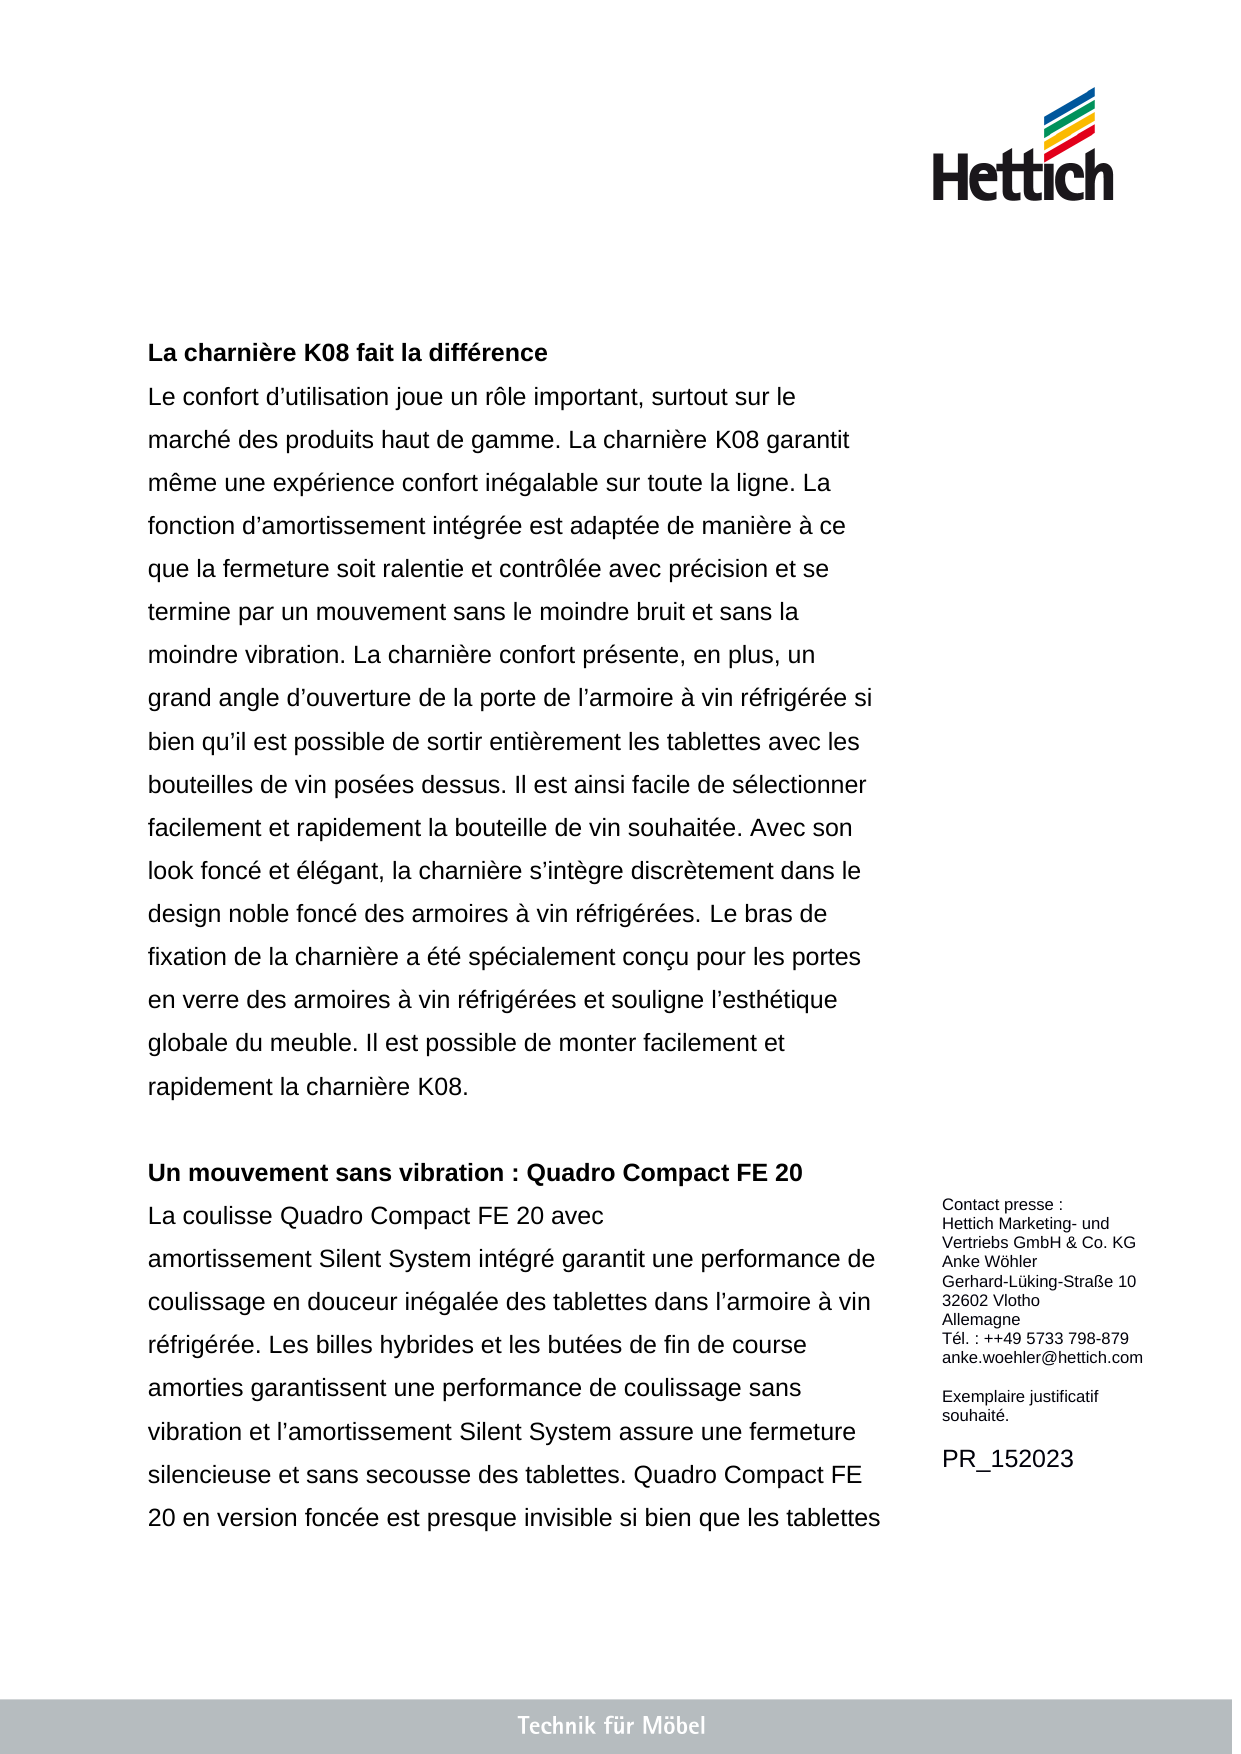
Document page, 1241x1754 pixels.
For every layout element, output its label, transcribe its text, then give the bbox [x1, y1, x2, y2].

picture [0, 1636, 1232, 1754]
picture [0, 6, 1237, 263]
text La charnière K08 fait la différence [148, 338, 886, 367]
text Un mouvement sans vibration : Quadro Compact FE 20 [148, 1158, 886, 1187]
text Le confort d’utilisation joue un rôle important, surtout sur le marché des produits haut de gamme. La charnière K08 garantit même une expérience confort inégalable sur toute la ligne. La fonction d’amortissement intégrée est adaptée de manière à ce que la fermeture soit ralentie et contrôlée avec précision et se termine par un mouvement sans le moindre bruit et sans la moindre vibration. La charnière confort présente, en plus, un grand angle d’ouverture de la porte de l’armoire à vin réfrigérée si bien qu’il est possible de sortir entièrement les tablettes avec les bouteilles de vin posées dessus. Il est ainsi facile de sélectionner facilement et rapidement la bouteille de vin souhaitée. Avec son look foncé et élégant, la charnière s’intègre discrètement dans le design noble foncé des armoires à vin réfrigérées. Le bras de fixation de la charnière a été spécialement conçu pour les portes en verre des armoires à vin réfrigérées et souligne l’esthétique globale du meuble. Il est possible de monter facilement et rapidement la charnière K08. [148, 382, 886, 1100]
